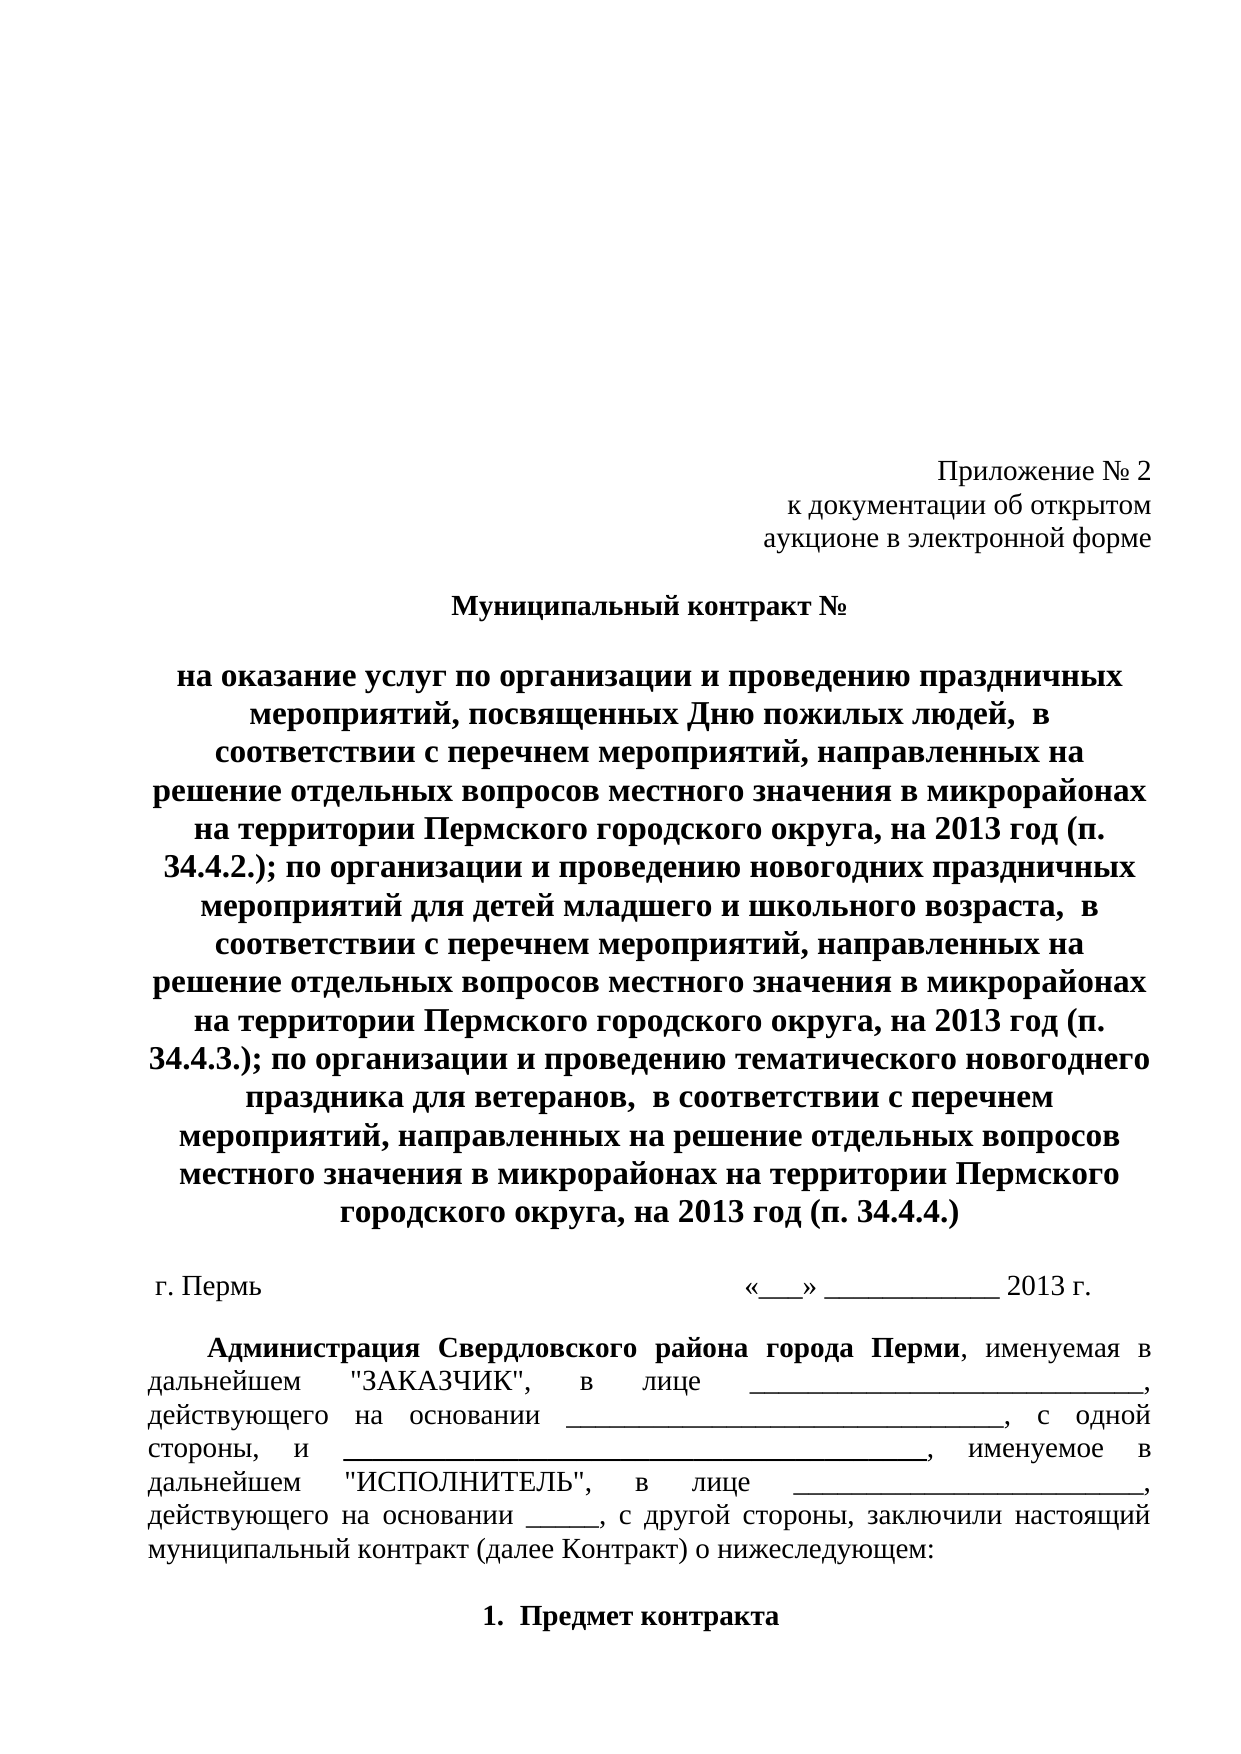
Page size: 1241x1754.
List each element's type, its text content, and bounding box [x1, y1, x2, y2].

text Приложение № 2 [148, 453, 1152, 487]
text к документации об открытом [148, 487, 1152, 521]
text аукционе в электронной форме [148, 521, 1152, 554]
list Предмет контракта [110, 1598, 1152, 1632]
text на оказание услуг по организации и проведению праздничных мероприятий, посвященных Дню пожилых людей, в соответствии с перечнем мероприятий, направленных на решение отдельных вопросов местного значения в микрорайонах на территории Пермского городского округа, на 2013 год (п. 34.4.2.); по организации и проведению новогодних праздничных мероприятий для детей младшего и школьного возраста, в соответствии с перечнем мероприятий, направленных на решение отдельных вопросов местного значения в микрорайонах на территории Пермского городского округа, на 2013 год (п. 34.4.3.); по организации и проведению тематического новогоднего праздника для ветеранов, в соответствии с перечнем мероприятий, направленных на решение отдельных вопросов местного значения в микрорайонах на территории Пермского городского округа, на 2013 год (п. 34.4.4.) [148, 655, 1152, 1230]
text Муниципальный контракт № [148, 588, 1152, 621]
text Администрация Свердловского района города Перми, именуемая в дальнейшем "ЗАКАЗЧИК", в лице ___________________________, действующего на основании ______________________________, с одной стороны, и ________________________________________, именуемое в дальнейшем "ИСПОЛНИТЕЛЬ", в лице ________________________, действующего на основании _____, с другой стороны, заключили настоящий муниципальный контракт (далее Контракт) о нижеследующем: [148, 1330, 1152, 1564]
text г. Пермь «___» ____________ . [148, 1268, 1152, 1302]
